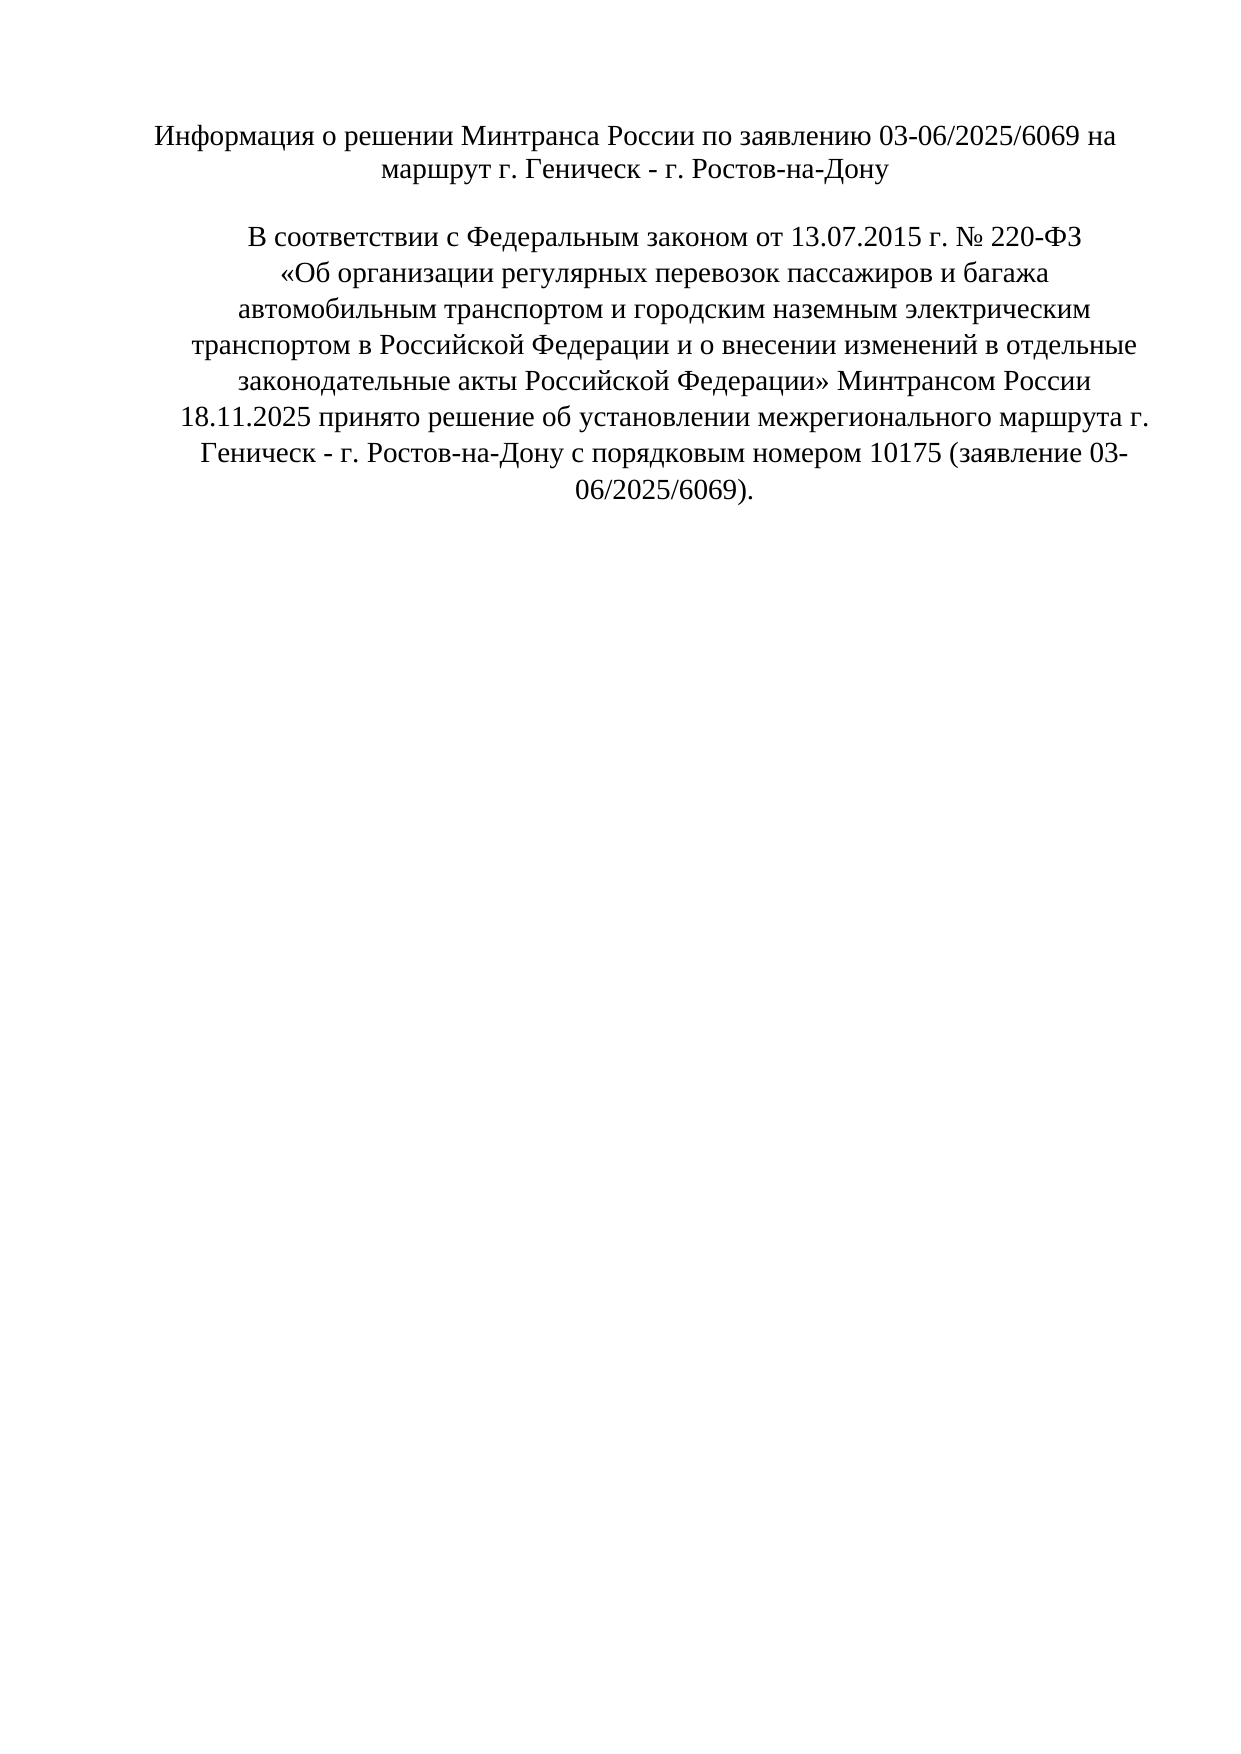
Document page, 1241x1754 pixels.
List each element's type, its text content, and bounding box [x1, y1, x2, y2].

text В соответствии с Федеральным законом от 13.07.2015 г. № 220-ФЗ «Об организации регулярных перевозок пассажиров и багажа автомобильным транспортом и городским наземным электрическим транспортом в Российской Федерации и о внесении изменений в отдельные законодательные акты Российской Федерации» Минтрансом России 18.11.2025 принято решение об установлении межрегионального маршрута г. Геническ - г. Ростов-на-Дону с порядковым номером 10175 (заявление 03-06/2025/6069). [177, 219, 1152, 505]
text Информация о решении Минтранса России по заявлению 03-06/2025/6069 на маршрут г. Геническ - г. Ростов-на-Дону [118, 118, 1152, 185]
